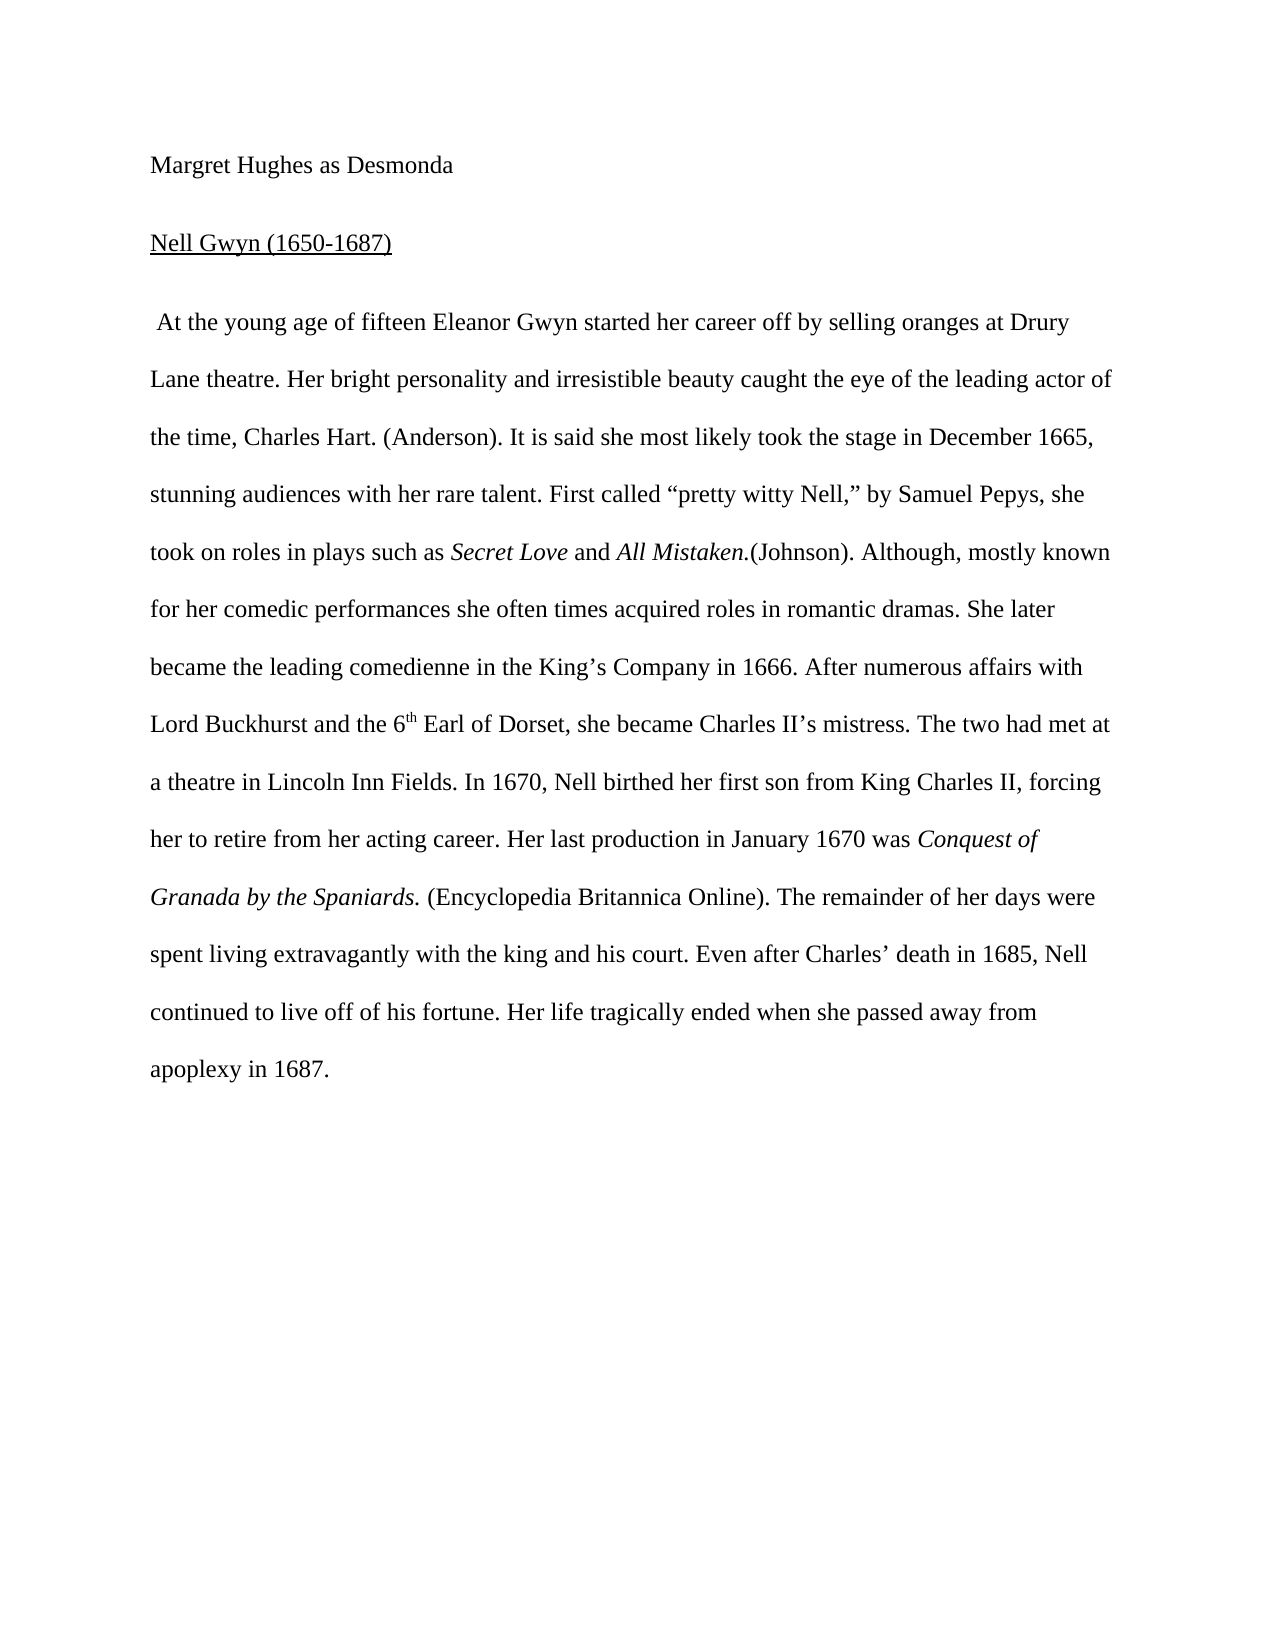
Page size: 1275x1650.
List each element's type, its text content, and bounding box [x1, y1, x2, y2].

text Margret Hughes as Desmonda [150, 150, 1125, 179]
text Nell Gwyn (1650-1687) [150, 228, 1125, 257]
text At the young age of fifteen Eleanor Gwyn started her career off by selling oranges at Drury Lane theatre. Her bright personality and irresistible beauty caught the eye of the leading actor of the time, Charles Hart. (Anderson). It is said she most likely took the stage in December 1665, stunning audiences with her rare talent. First called “pretty witty Nell,” by Samuel Pepys, she took on roles in plays such as Secret Love and All Mistaken.(Johnson). Although, mostly known for her comedic performances she often times acquired roles in romantic dramas. She later became the leading comedienne in the King’s Company in 1666. After numerous affairs with Lord Buckhurst and the 6th Earl of Dorset, she became Charles II’s mistress. The two had met at a theatre in Lincoln Inn Fields. In 1670, Nell birthed her first son from King Charles II, forcing her to retire from her acting career. Her last production in January 1670 was Conquest of Granada by the Spaniards. (Encyclopedia Britannica Online). The remainder of her days were spent living extravagantly with the king and his court. Even after Charles’ death in 1685, Nell continued to live off of his fortune. Her life tragically ended when she passed away from apoplexy in 1687. [150, 307, 1125, 1083]
